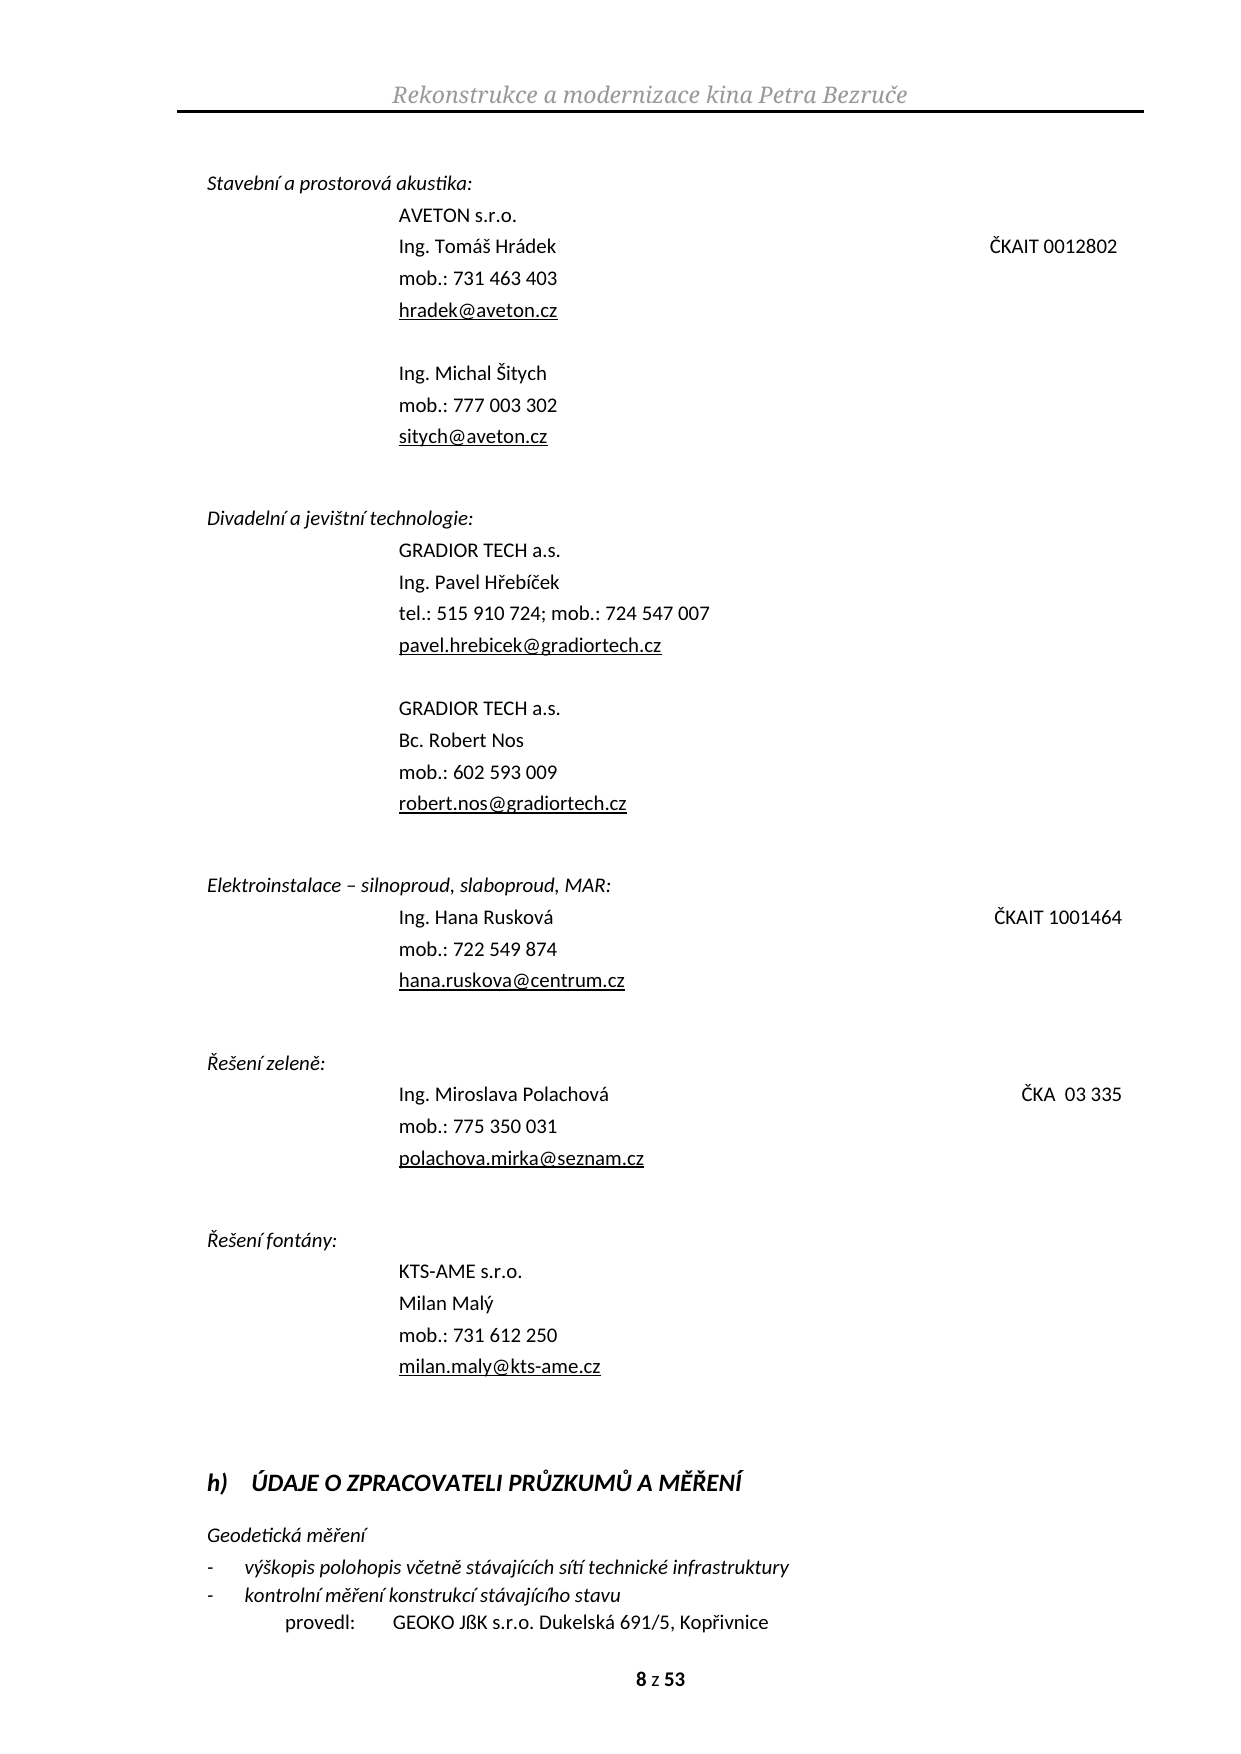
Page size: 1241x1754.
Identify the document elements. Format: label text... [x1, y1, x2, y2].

text GRADIOR TECH a.s. [399, 537, 1161, 563]
text Ing. Pavel Hřebíček [399, 569, 1161, 594]
text Geodetická měření [207, 1523, 1144, 1548]
text GRADIOR TECH a.s. [399, 696, 1161, 721]
text Řešení zeleně: [207, 1050, 1161, 1075]
text Milan Malý [399, 1290, 1161, 1316]
text Ing. Michal Šitych [399, 360, 1161, 386]
text robert.nos@gradiortech.cz [399, 791, 1161, 816]
text pavel.hrebicek@gradiortech.cz [399, 632, 1161, 658]
text Stavební a prostorová akustika: [207, 170, 1161, 196]
text mob.: 777 003 302 [399, 392, 1161, 417]
text tel.: 515 910 724; mob.: 724 547 007 [399, 601, 1161, 626]
text KTS-AME s.r.o. [399, 1258, 1161, 1284]
text mob.: 602 593 009 [399, 759, 1161, 784]
text provedl: GEOKO JßK s.r.o. Dukelská 691/5, Kopřivnice [207, 1609, 1144, 1635]
text hradek@aveton.cz [399, 297, 1161, 322]
text sitych@aveton.cz [399, 423, 1161, 449]
text hana.ruskova@centrum.cz [325, 968, 1158, 993]
text mob.: 731 612 250 [325, 1322, 1161, 1347]
text Elektroinstalace – silnoproud, slaboproud, MAR: [207, 873, 1161, 898]
text Divadelní a jevištní technologie: [177, 506, 1161, 531]
list výškopis polohopis včetně stávajících sítí technické infrastruktury [207, 1554, 1144, 1580]
text mob.: 775 350 031 [177, 1113, 1161, 1138]
subtitle ÚDAJE O ZPRACOVATELI PRŮZKUMŮ A MĚŘENÍ [207, 1467, 1144, 1498]
text Ing. Hana Rusková ČKAIT 1001464 [325, 904, 1158, 930]
text Ing. Miroslava Polachová ČKA 03 335 [177, 1081, 1161, 1107]
text AVETON s.r.o. [399, 202, 1161, 227]
list kontrolní měření konstrukcí stávajícího stavu [207, 1582, 1144, 1607]
text mob.: 731 463 403 [399, 265, 1161, 291]
text Bc. Robert Nos [399, 727, 1161, 753]
text milan.maly@kts-ame.cz [325, 1353, 1161, 1379]
text Ing. Tomáš Hrádek ČKAIT 0012802 [399, 233, 1158, 259]
text polachova.mirka@seznam.cz [177, 1145, 1144, 1170]
text mob.: 722 549 874 [325, 936, 1158, 961]
text Řešení fontány: [207, 1227, 1161, 1252]
